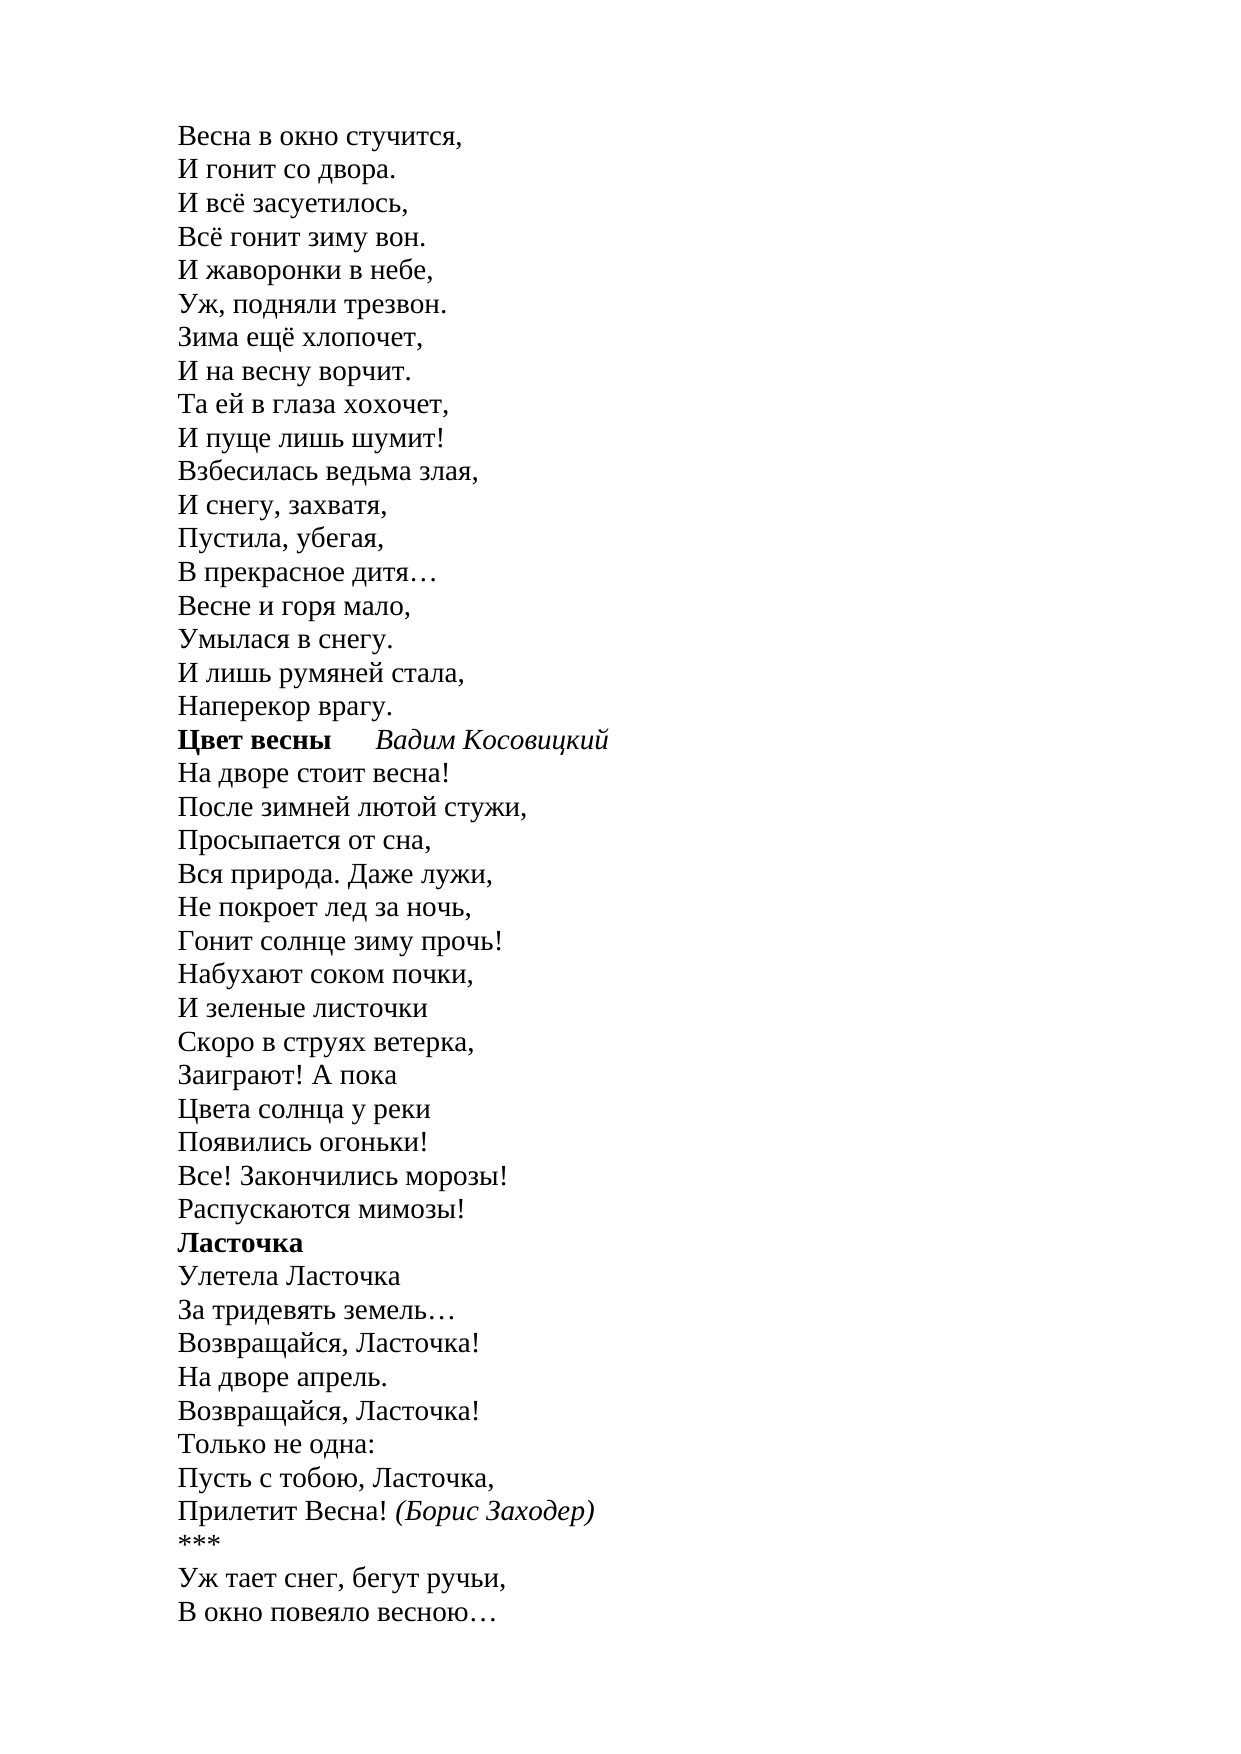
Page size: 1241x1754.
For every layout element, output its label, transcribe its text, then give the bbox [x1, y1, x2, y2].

text Цвет весны Вадим Косовицкий [177, 722, 1152, 755]
text В окно повеяло весною… [177, 1594, 1152, 1627]
text Возвращайся, Ласточка! [177, 1326, 1152, 1359]
text *** [177, 1527, 1152, 1560]
text Уж тает снег, бегут ручьи, [177, 1560, 1152, 1594]
text Весне и горя мало, Умылася в снегу. И лишь румяней стала, Наперекор врагу. [177, 588, 1152, 722]
text Взбесилась ведьма злая, И снегу, захватя, Пустила, убегая, В прекрасное дитя… [177, 453, 1152, 588]
text Пусть с тобою, Ласточка, [177, 1460, 1152, 1493]
text Только не одна: [177, 1426, 1152, 1460]
text Улетела Ласточка [177, 1258, 1152, 1292]
text На дворе стоит весна! После зимней лютой стужи, Просыпается от сна, Вся природа. Даже лужи, Не покроет лед за ночь, Гонит солнце зиму прочь! Набухают соком почки, И зеленые листочки Скоро в струях ветерка, Заиграют! А пока Цвета солнца у реки Появились огоньки! Все! Закончились морозы! Распускаются мимозы! [177, 755, 1152, 1225]
text Прилетит Весна! (Борис Заходер) [177, 1493, 1152, 1527]
text Зима ещё хлопочет, И на весну ворчит. Та ей в глаза хохочет, И пуще лишь шумит! [177, 319, 1152, 453]
text Ласточка [177, 1225, 1152, 1258]
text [177, 118, 1152, 185]
text Возвращайся, Ласточка! [177, 1393, 1152, 1426]
text И всё засуетилось, Всё гонит зиму вон. И жаворонки в небе, Уж, подняли трезвон. [177, 185, 1152, 319]
text На дворе апрель. [177, 1359, 1152, 1393]
text За тридевять земель… [177, 1292, 1152, 1326]
